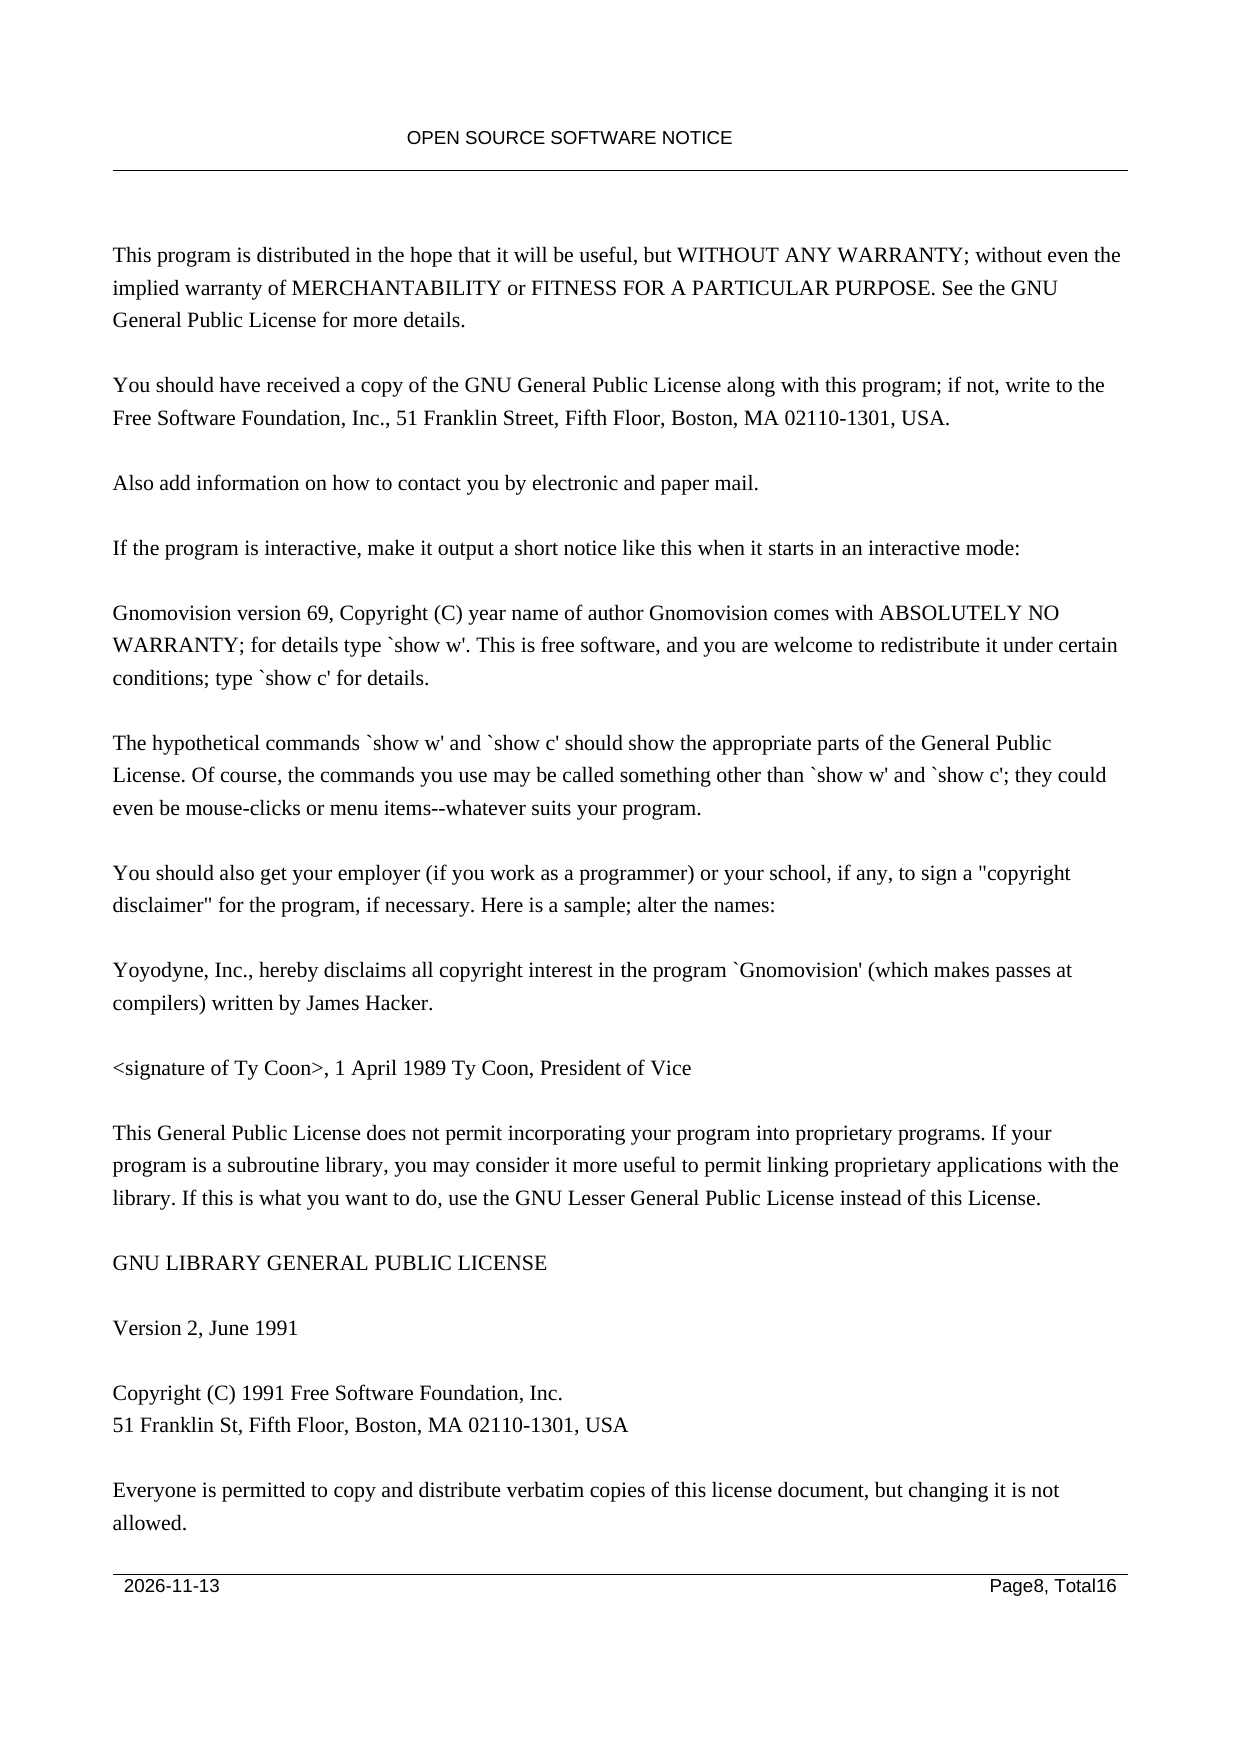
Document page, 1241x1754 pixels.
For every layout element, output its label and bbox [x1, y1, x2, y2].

text [112, 206, 1128, 1539]
